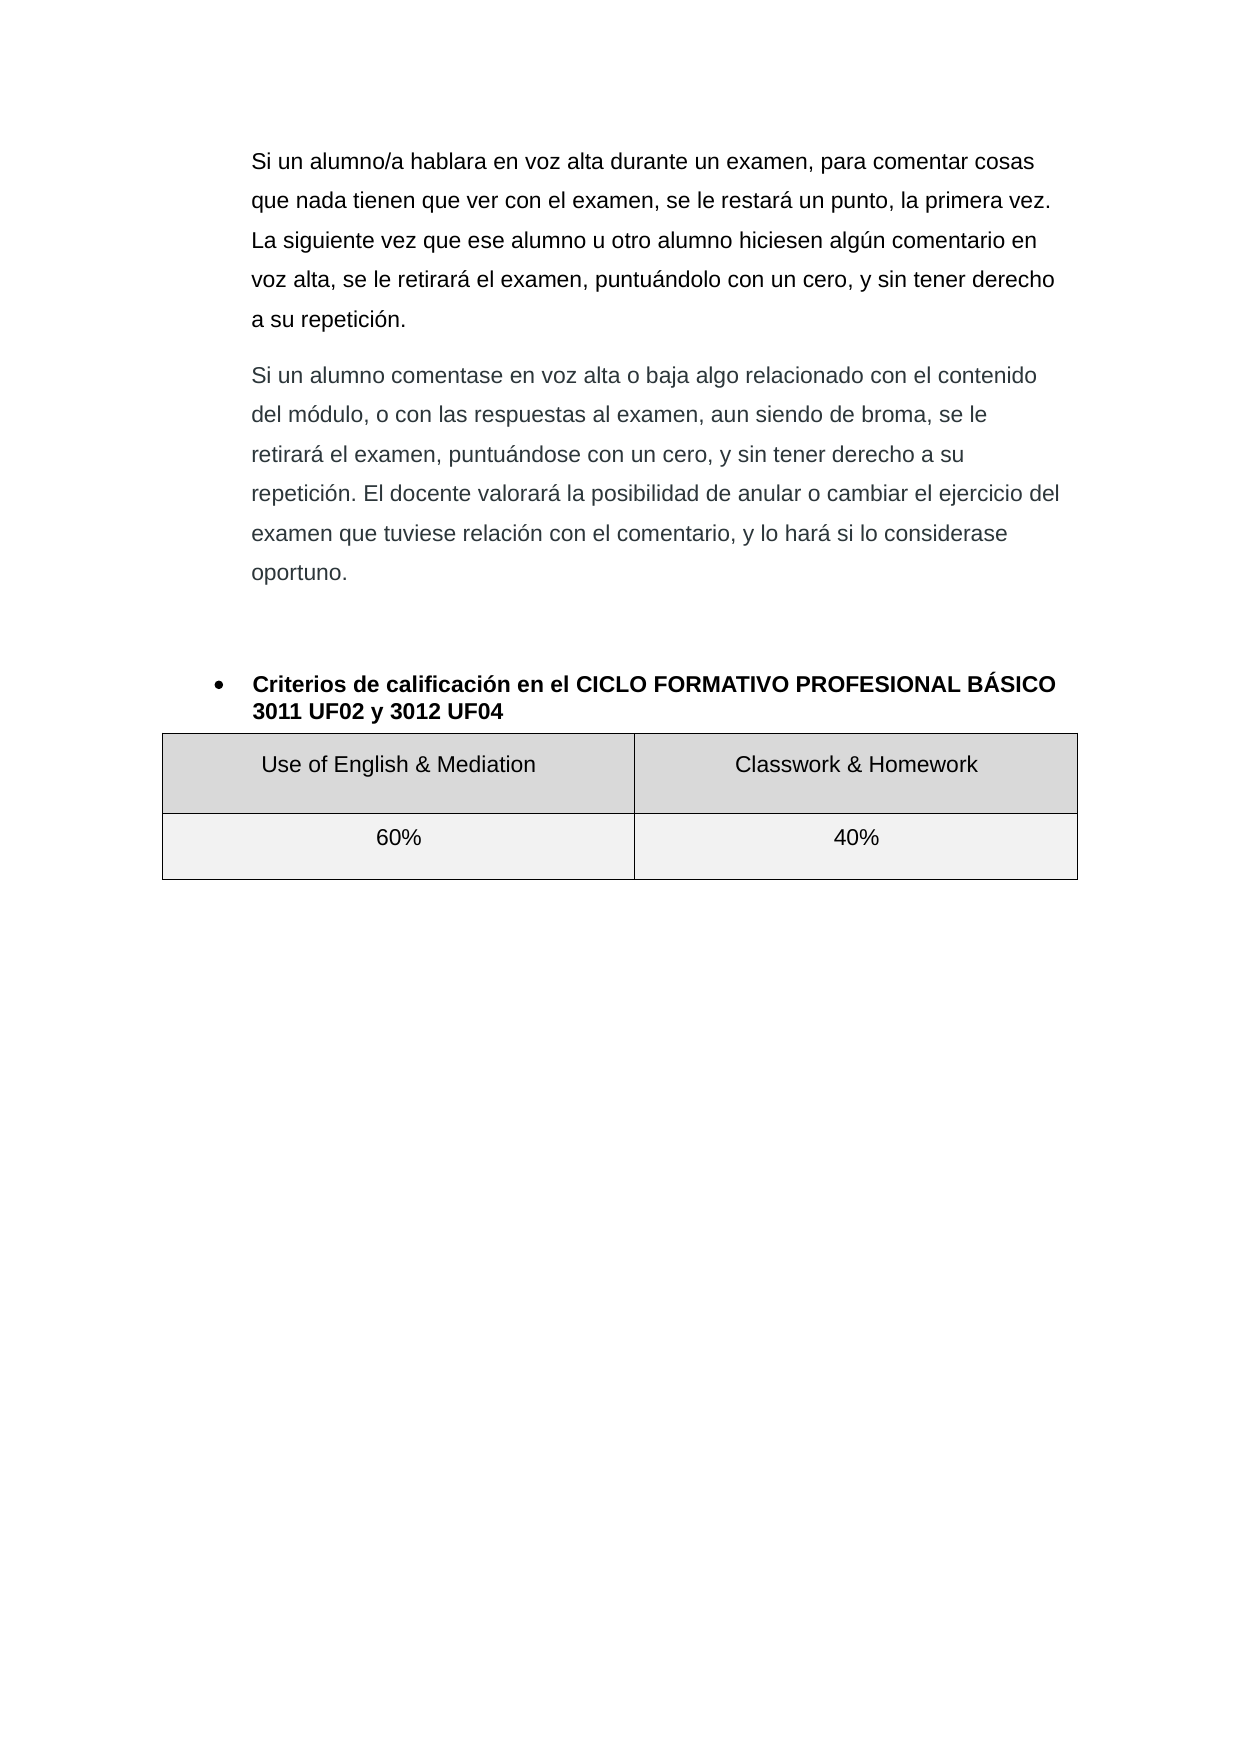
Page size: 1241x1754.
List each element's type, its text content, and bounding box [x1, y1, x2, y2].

list Criterios de calificación en el CICLO FORMATIVO PROFESIONAL BÁSICO 3011 UF02 y 3012 UF04 [215, 671, 1063, 724]
table_cell 40% [635, 814, 1077, 879]
table_header Classwork & Homework [635, 734, 1077, 813]
text Si un alumno comentase en voz alta o baja algo relacionado con el contenido del módulo, o con las respuestas al examen, aun siendo de broma, se le retirará el examen, puntuándose con un cero, y sin tener derecho a su repetición. El docente valorará la posibilidad de anular o cambiar el ejercicio del examen que tuviese relación con el comentario, y lo hará si lo considerase oportuno. [251, 362, 1063, 585]
table_cell 60% [163, 814, 634, 879]
text Si un alumno/a hablara en voz alta durante un examen, para comentar cosas que nada tienen que ver con el examen, se le restará un punto, la primera vez. La siguiente vez que ese alumno u otro alumno hiciesen algún comentario en voz alta, se le retirará el examen, puntuándolo con un cero, y sin tener derecho a su repetición. [251, 148, 1063, 332]
table_header Use of English & Mediation [163, 734, 634, 813]
